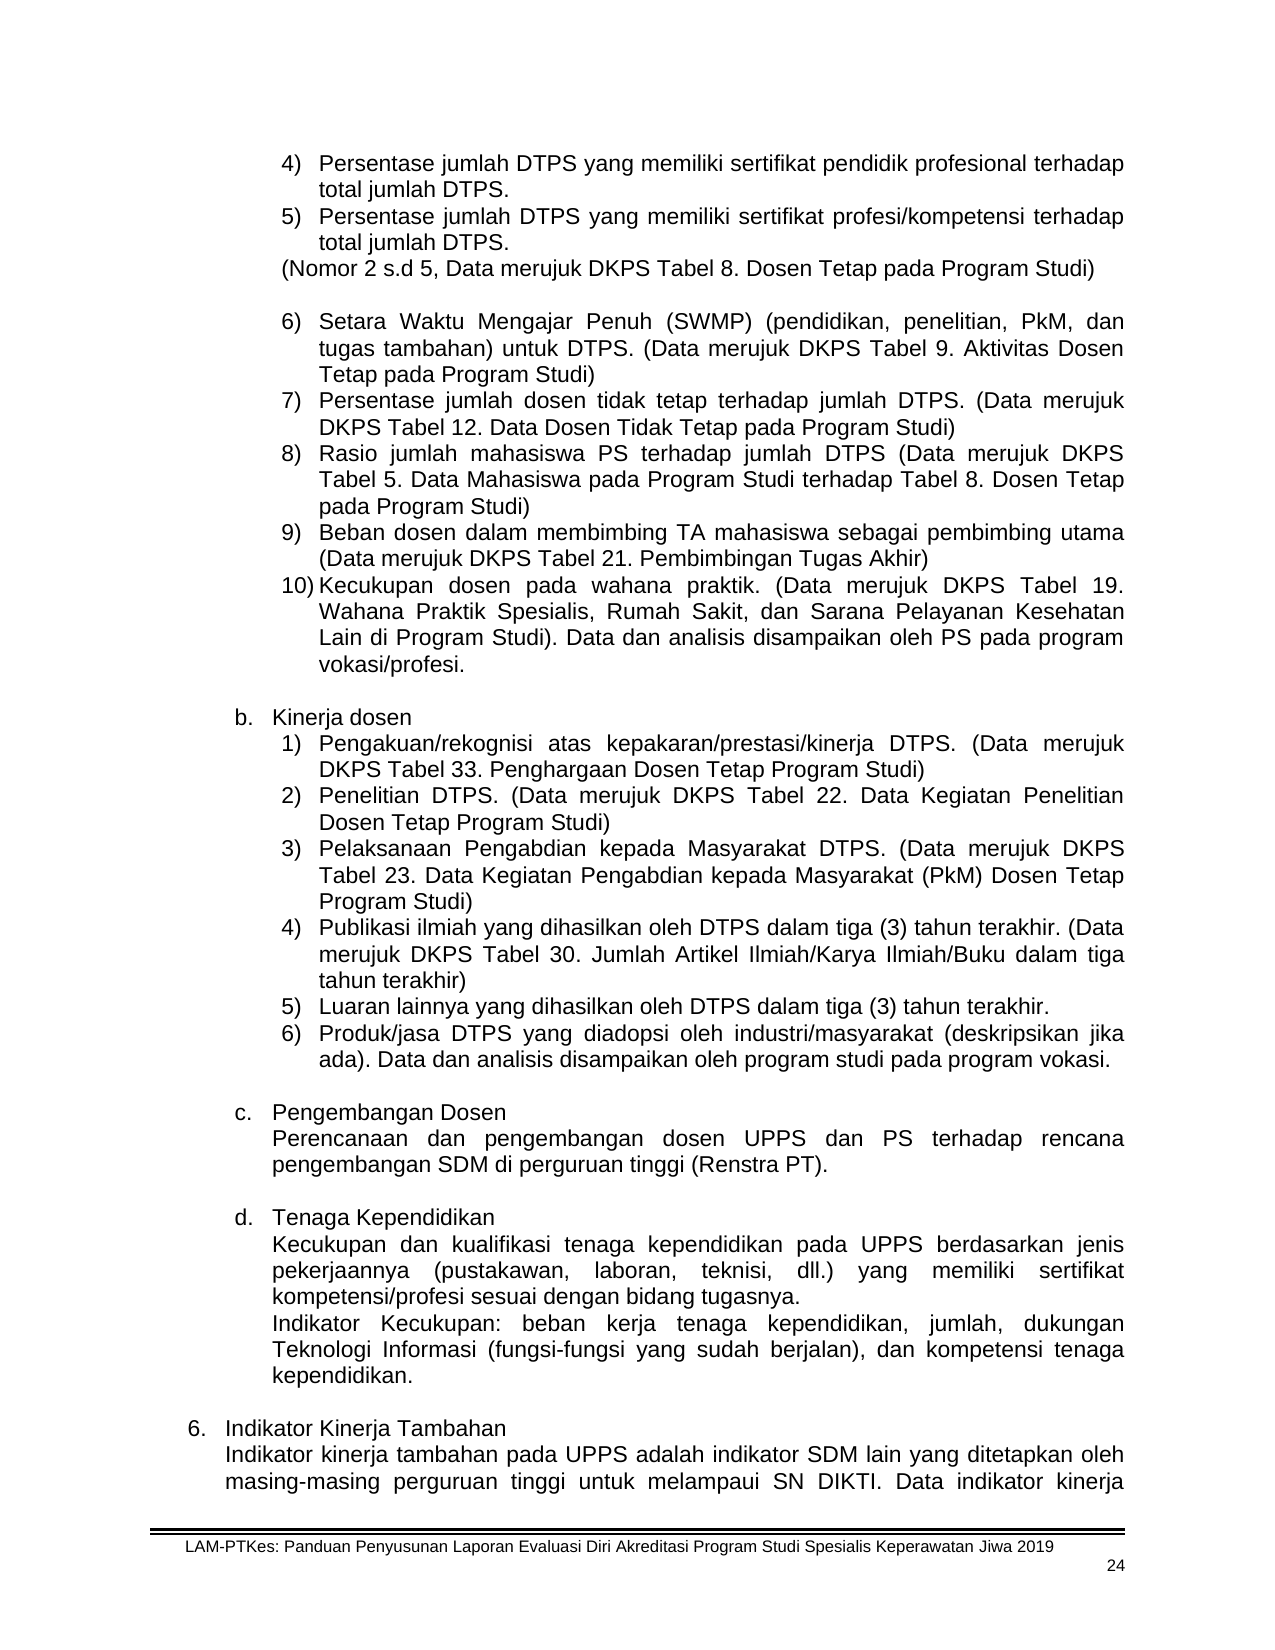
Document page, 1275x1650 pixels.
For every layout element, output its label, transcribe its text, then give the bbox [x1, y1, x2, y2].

text Kecukupan dan kualifikasi tenaga kependidikan pada UPPS berdasarkan jenis pekerjaannya (pustakawan, laboran, teknisi, dll.) yang memiliki sertifikat kompetensi/profesi sesuai dengan bidang tugasnya. [272, 1231, 1125, 1309]
list Kinerja dosen [234, 703, 1125, 730]
list Beban dosen dalam membimbing TA mahasiswa sebagai pembimbing utama (Data merujuk DKPS Tabel 21. Pembimbingan Tugas Akhir) [281, 519, 1125, 572]
list Penelitian DTPS. (Data merujuk DKPS Tabel 22. Data Kegiatan Penelitian Dosen Tetap Program Studi) [281, 782, 1125, 835]
list Produk/jasa DTPS yang diadopsi oleh industri/masyarakat (deskripsikan jika ada). Data dan analisis disampaikan oleh program studi pada program vokasi. [281, 1020, 1125, 1072]
list Tenaga Kependidikan [234, 1204, 1125, 1231]
list Pengembangan Dosen [234, 1099, 1125, 1125]
text Perencanaan dan pengembangan dosen UPPS dan PS terhadap rencana pengembangan SDM di perguruan tinggi (Renstra PT). [272, 1125, 1125, 1178]
list Luaran lainnya yang dihasilkan oleh DTPS dalam tiga (3) tahun terakhir. [281, 993, 1125, 1020]
text (Nomor 2 s.d 5, Data merujuk DKPS Tabel 8. Dosen Tetap pada Program Studi) [281, 255, 1125, 282]
list Persentase jumlah dosen tidak tetap terhadap jumlah DTPS. (Data merujuk DKPS Tabel 12. Data Dosen Tidak Tetap pada Program Studi) [281, 387, 1125, 440]
list Rasio jumlah mahasiswa PS terhadap jumlah DTPS (Data merujuk DKPS Tabel 5. Data Mahasiswa pada Program Studi terhadap Tabel 8. Dosen Tetap pada Program Studi) [281, 440, 1125, 519]
list Pelaksanaan Pengabdian kepada Masyarakat DTPS. (Data merujuk DKPS Tabel 23. Data Kegiatan Pengabdian kepada Masyarakat (PkM) Dosen Tetap Program Studi) [281, 835, 1125, 914]
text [225, 1441, 1125, 1494]
list Kecukupan dosen pada wahana praktik. (Data merujuk DKPS Tabel 19. Wahana Praktik Spesialis, Rumah Sakit, dan Sarana Pelayanan Kesehatan Lain di Program Studi). Data dan analisis disampaikan oleh PS pada program vokasi/profesi. [281, 572, 1125, 677]
list Publikasi ilmiah yang dihasilkan oleh DTPS dalam tiga (3) tahun terakhir. (Data merujuk DKPS Tabel 30. Jumlah Artikel Ilmiah/Karya Ilmiah/Buku dalam tiga tahun terakhir) [281, 914, 1125, 993]
list Pengakuan/rekognisi atas kepakaran/prestasi/kinerja DTPS. (Data merujuk DKPS Tabel 33. Penghargaan Dosen Tetap Program Studi) [281, 730, 1125, 782]
list Setara Waktu Mengajar Penuh (SWMP) (pendidikan, penelitian, PkM, dan tugas tambahan) untuk DTPS. (Data merujuk DKPS Tabel 9. Aktivitas Dosen Tetap pada Program Studi) [281, 308, 1125, 387]
list Indikator Kinerja Tambahan [187, 1415, 1125, 1441]
list Persentase jumlah DTPS yang memiliki sertifikat profesi/kompetensi terhadap total jumlah DTPS. [281, 203, 1125, 255]
list Persentase jumlah DTPS yang memiliki sertifikat pendidik profesional terhadap total jumlah DTPS. [281, 150, 1125, 203]
text Indikator Kecukupan: beban kerja tenaga kependidikan, jumlah, dukungan Teknologi Informasi (fungsi-fungsi yang sudah berjalan), dan kompetensi tenaga kependidikan. [272, 1309, 1125, 1389]
